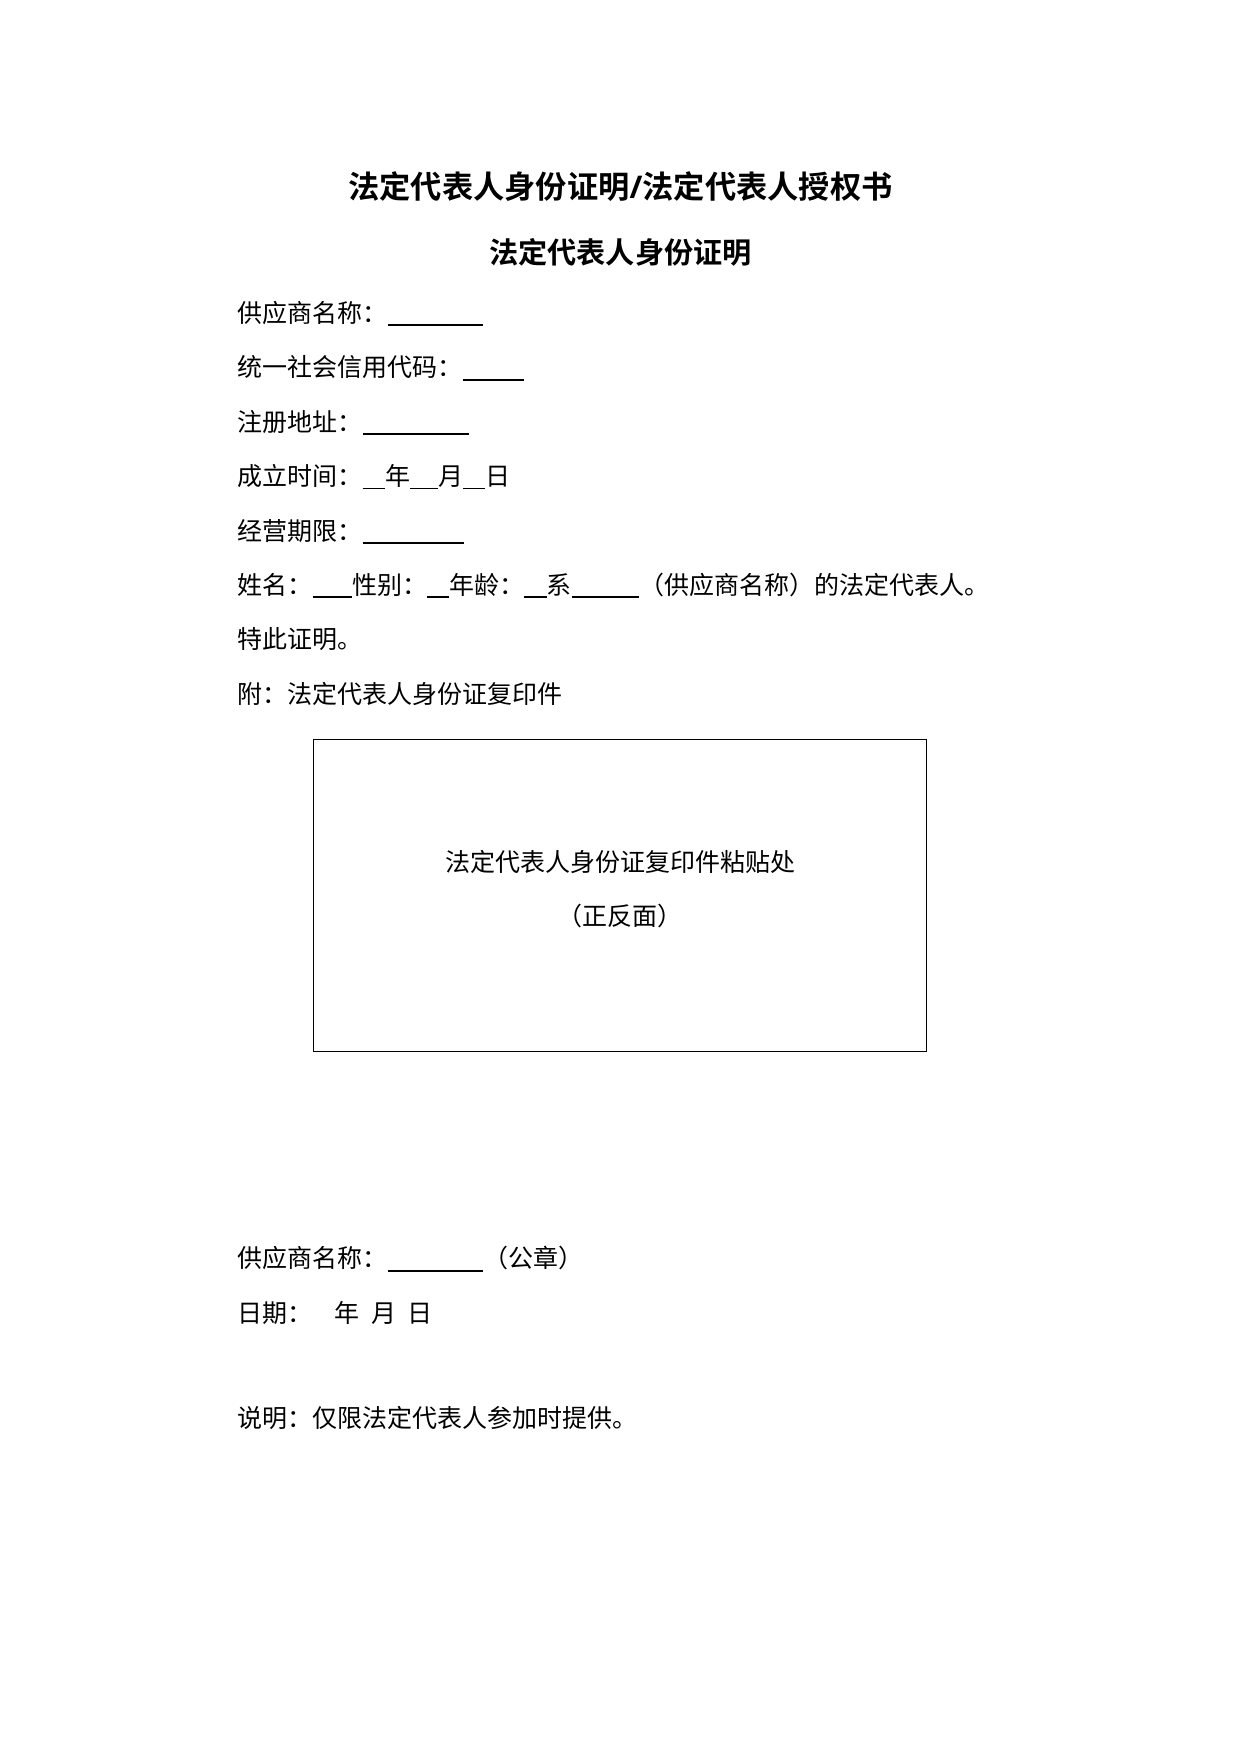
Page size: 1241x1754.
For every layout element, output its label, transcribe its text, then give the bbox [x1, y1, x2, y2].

text 供应商名称： [187, 293, 1053, 330]
table_header 法定代表人身份证复印件粘贴处 （正反面） [314, 740, 926, 1051]
text 统一社会信用代码： [187, 348, 1053, 384]
text 姓名： 性别： 年龄： 系 （供应商名称）的法定代表人。 [187, 565, 1053, 602]
text 法定代表人身份证明/法定代表人授权书 [187, 162, 1053, 207]
text 成立时间： 年 月 日 [187, 457, 1053, 493]
text 说明：仅限法定代表人参加时提供。 [187, 1399, 1053, 1435]
text 特此证明。 [187, 620, 1053, 656]
text 日期： 年 月 日 [187, 1293, 1053, 1329]
text 供应商名称： （公章） [187, 1239, 1053, 1275]
text 注册地址： [187, 402, 1053, 438]
text 附：法定代表人身份证复印件 [187, 674, 1053, 710]
text 经营期限： [187, 511, 1053, 547]
text 法定代表人身份证明 [187, 230, 1053, 272]
